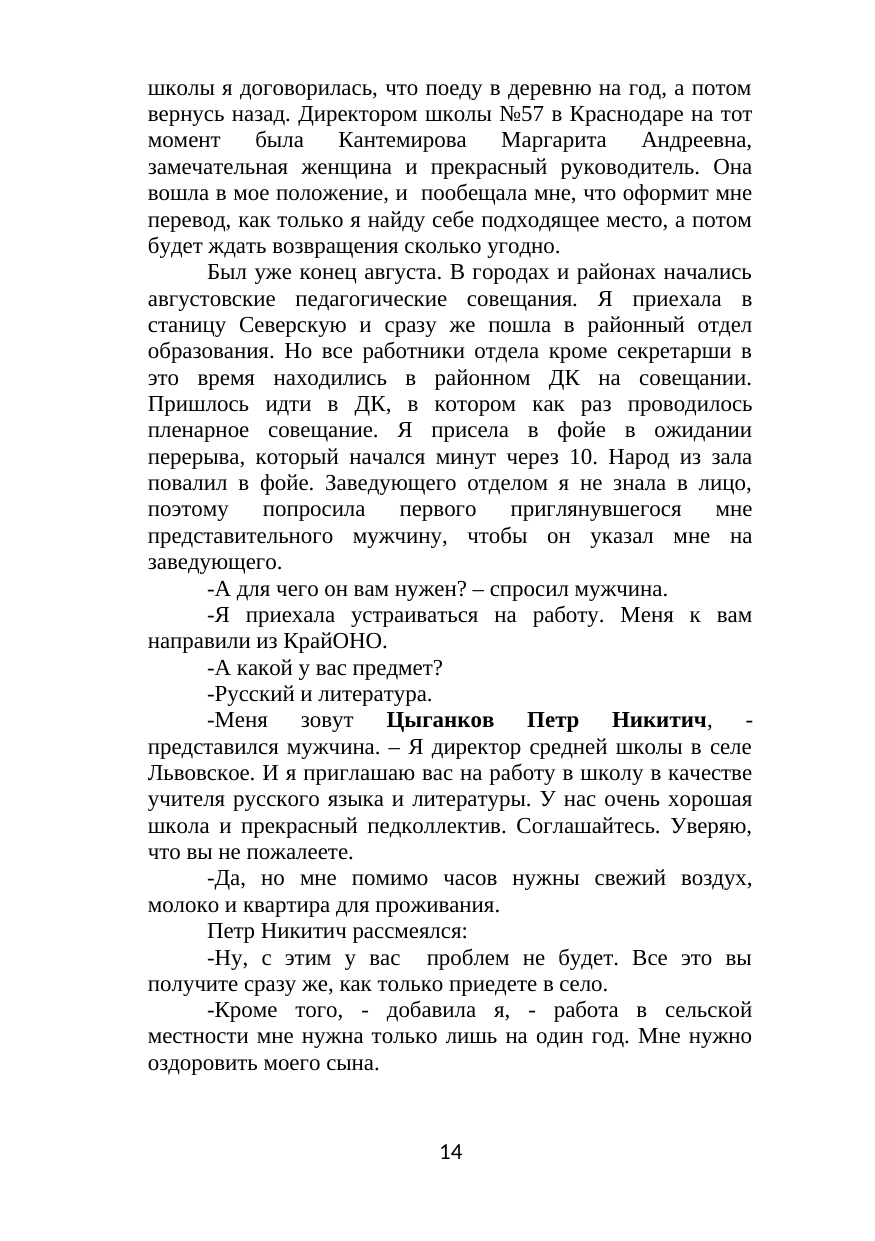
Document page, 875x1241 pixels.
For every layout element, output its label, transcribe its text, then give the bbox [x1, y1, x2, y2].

text -Да, но мне помимо часов нужны свежий воздух, молоко и квартира для проживания. [148, 864, 753, 917]
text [148, 74, 753, 258]
text -Русский и литература. [148, 680, 753, 706]
text -А для чего он вам нужен? – спросил мужчина. [148, 574, 753, 601]
text -Ну, с этим у вас проблем не будет. Все это вы получите сразу же, как только приедете в село. [148, 943, 753, 996]
text Был уже конец августа. В городах и районах начались августовские педагогические совещания. Я приехала в станицу Северскую и сразу же пошла в районный отдел образования. Но все работники отдела кроме секретарши в это время находились в районном ДК на совещании. Пришлось идти в ДК, в котором как раз проводилось пленарное совещание. Я присела в фойе в ожидании перерыва, который начался минут через 10. Народ из зала повалил в фойе. Заведующего отделом я не знала в лицо, поэтому попросила первого приглянувшегося мне представительного мужчину, чтобы он указал мне на заведующего. [148, 258, 753, 574]
text -Меня зовут Цыганков Петр Никитич, - представился мужчина. – Я директор средней школы в селе Львовское. И я приглашаю вас на работу в школу в качестве учителя русского языка и литературы. У нас очень хорошая школа и прекрасный педколлектив. Соглашайтесь. Уверяю, что вы не пожалеете. [148, 706, 753, 864]
text -Кроме того, - добавила я, - работа в сельской местности мне нужна только лишь на один год. Мне нужно оздоровить моего сына. [148, 996, 753, 1075]
text Петр Никитич рассмеялся: [148, 917, 753, 943]
text -Я приехала устраиваться на работу. Меня к вам направили из КрайОНО. [148, 601, 753, 654]
text -А какой у вас предмет? [148, 654, 753, 680]
